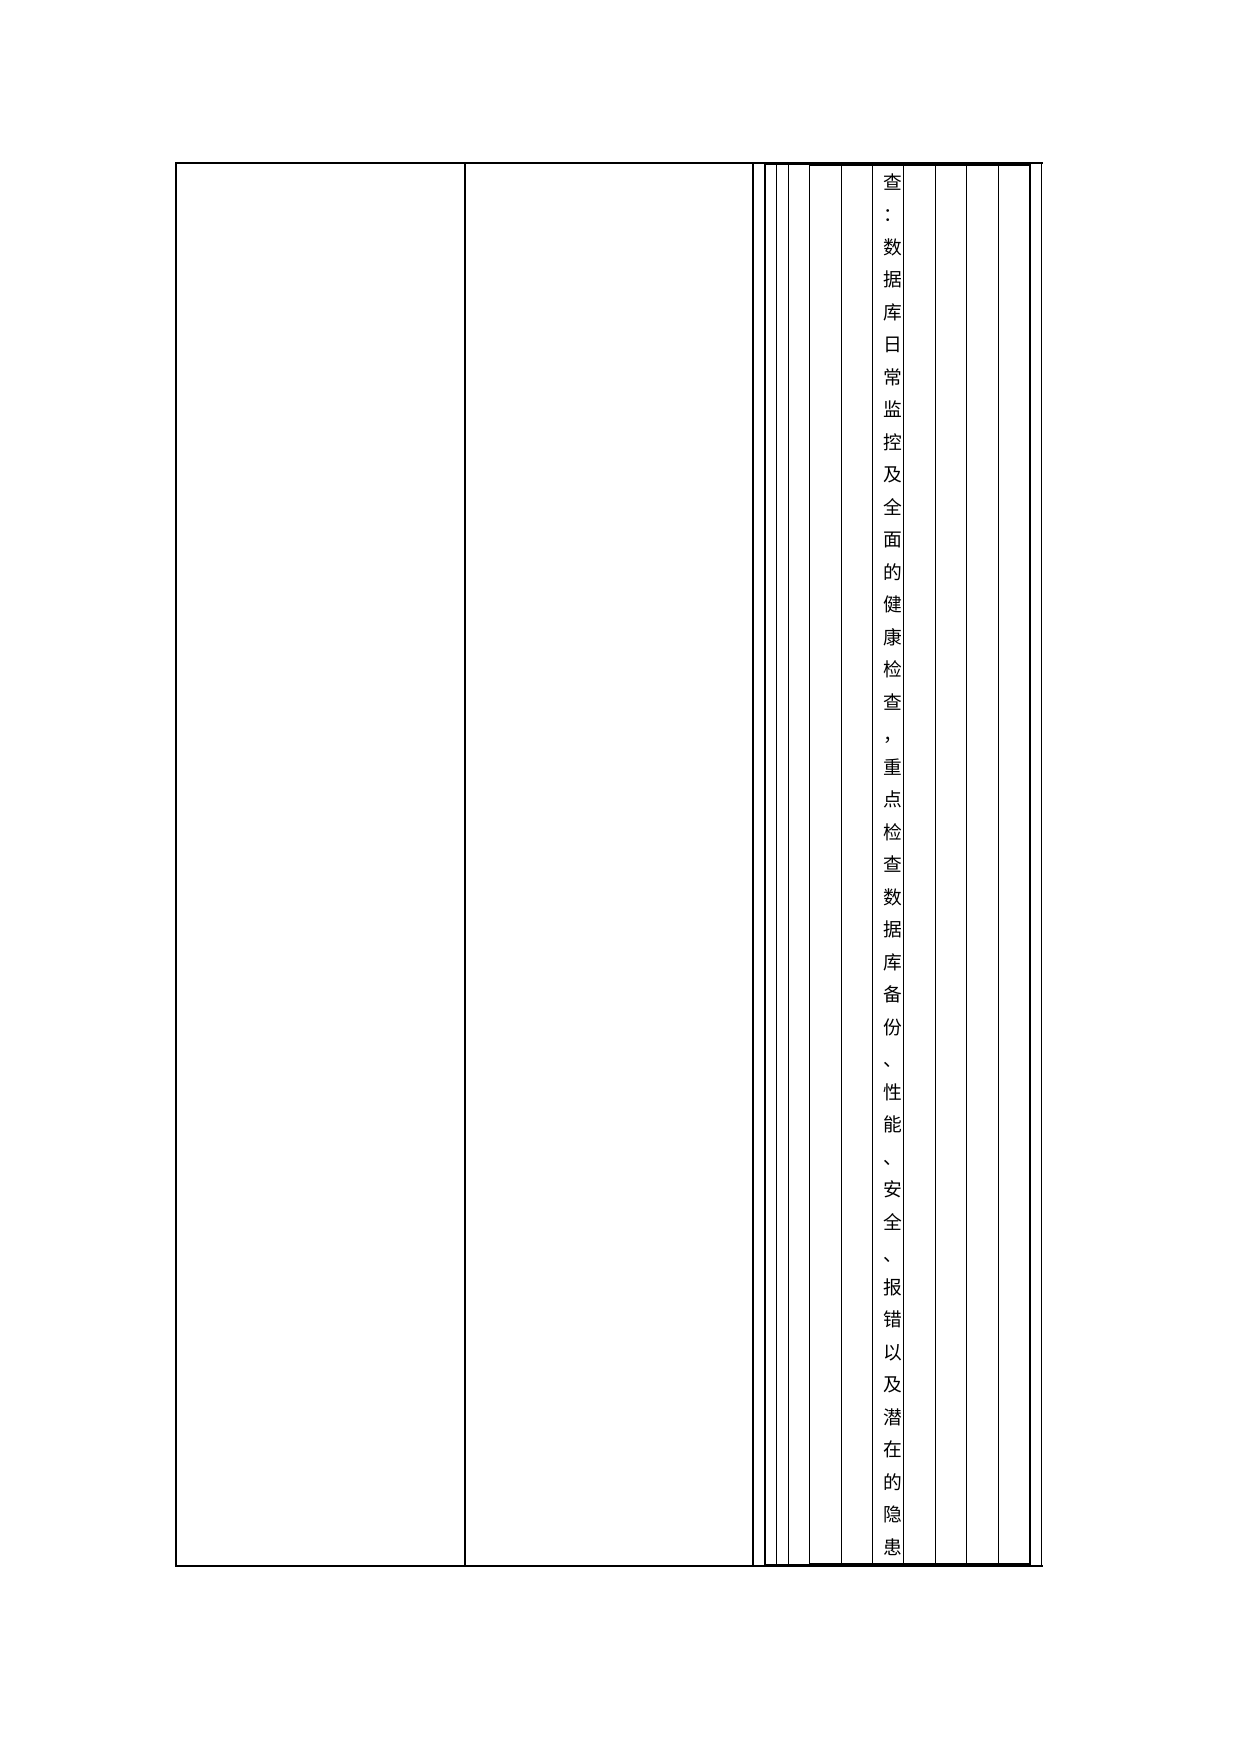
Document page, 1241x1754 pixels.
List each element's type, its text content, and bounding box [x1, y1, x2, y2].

table_cell [789, 165, 809, 1564]
table_cell [754, 164, 764, 1565]
table_cell [967, 166, 998, 1563]
table_cell [999, 166, 1029, 1563]
table_cell [466, 164, 752, 1565]
table_cell [936, 166, 966, 1563]
table_cell [810, 166, 841, 1563]
table_cell [1031, 164, 1041, 1565]
table_cell [904, 166, 935, 1563]
table_cell [777, 165, 788, 1564]
table_cell 1 [177, 164, 464, 1565]
table_cell [842, 166, 872, 1563]
table_cell [766, 165, 776, 1564]
table_cell [873, 166, 903, 1563]
